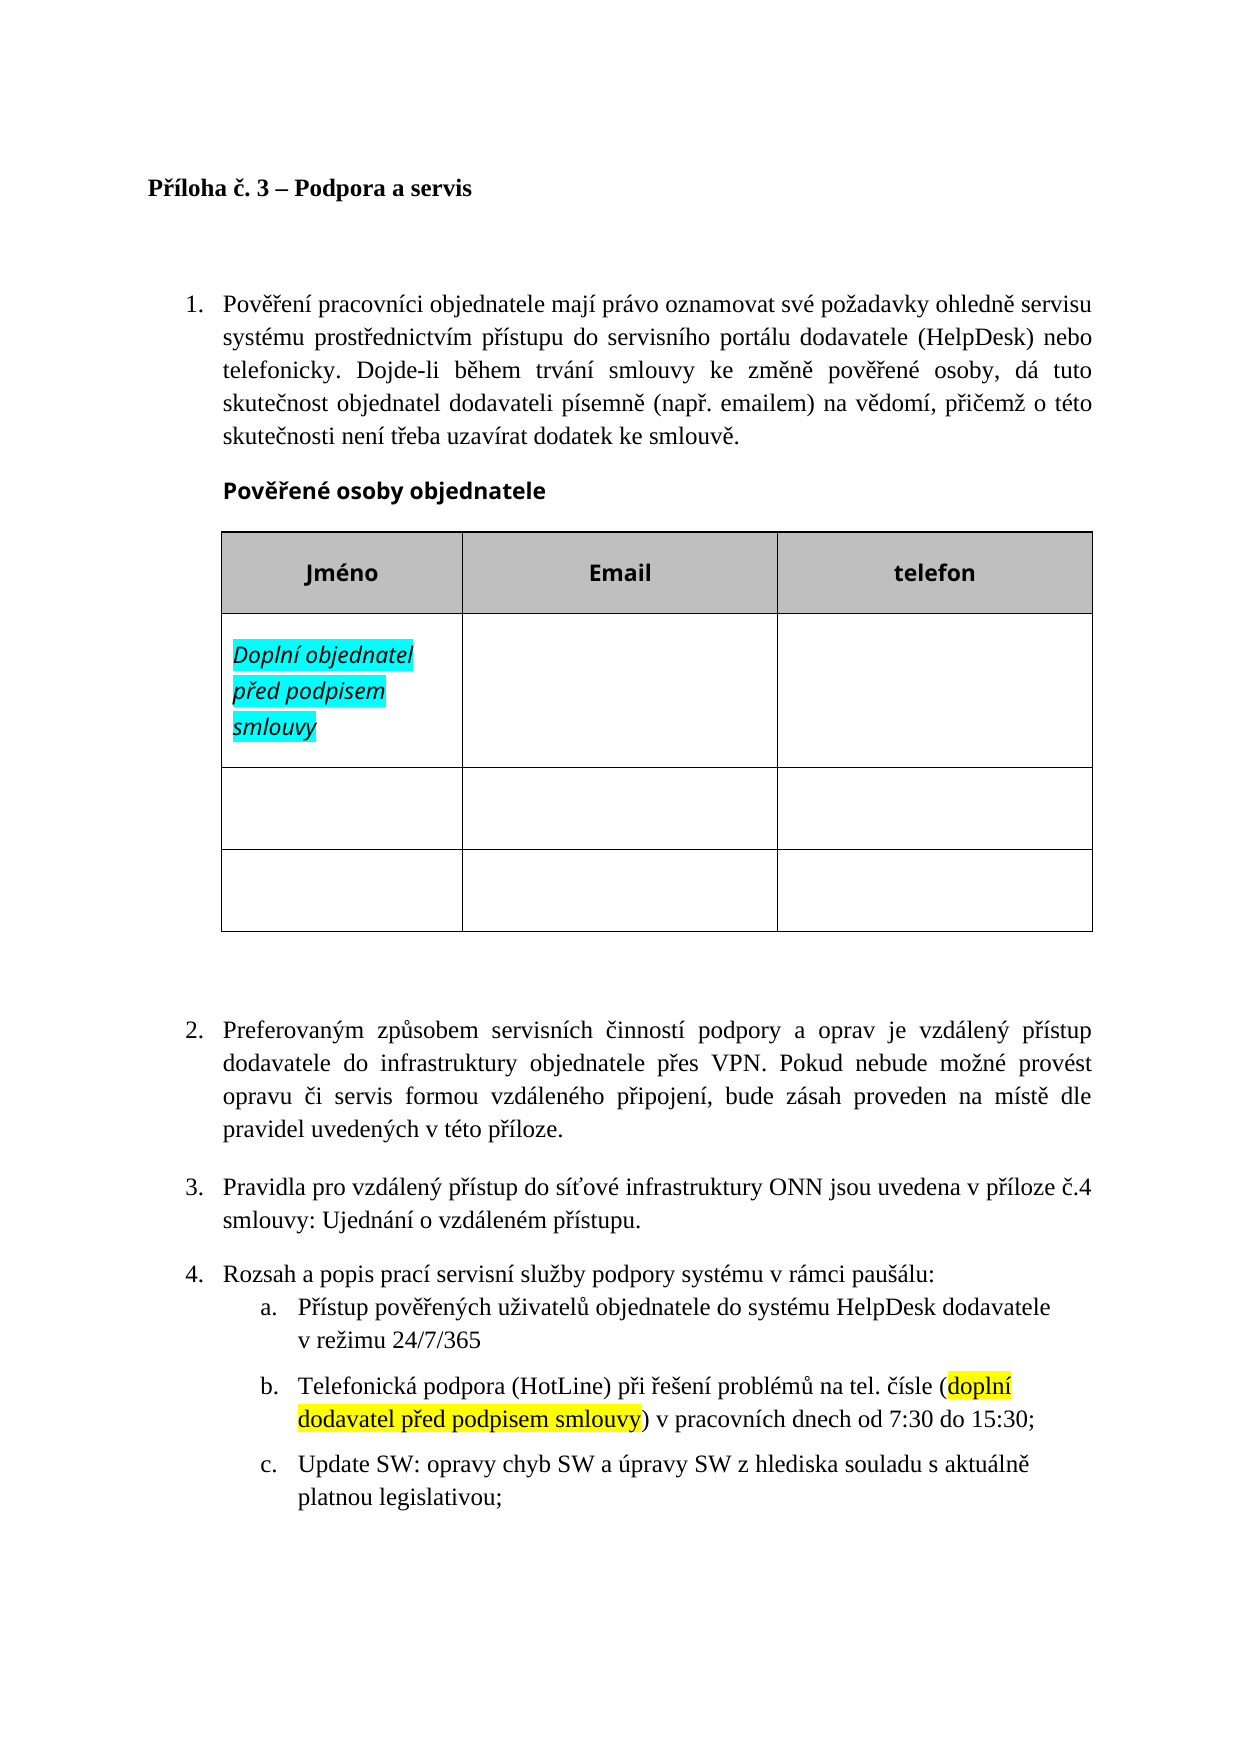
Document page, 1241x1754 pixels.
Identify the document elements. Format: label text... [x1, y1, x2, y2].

list Update SW: opravy chyb SW a úpravy SW z hlediska souladu s aktuálně platnou legislativou; [260, 1449, 1093, 1511]
text Příloha č. 3 – Podpora a servis [148, 173, 1093, 201]
table_cell [222, 850, 462, 931]
table_header Email [463, 533, 777, 613]
table_cell [778, 850, 1092, 931]
table_header Jméno [222, 533, 462, 613]
table_cell [463, 614, 777, 767]
table_cell [778, 614, 1092, 767]
table_header telefon [778, 533, 1092, 613]
table_cell [778, 768, 1092, 849]
list Rozsah a popis prací servisní služby podpory systému v rámci paušálu: [185, 1259, 1093, 1288]
list Preferovaným způsobem servisních činností podpory a oprav je vzdálený přístup dodavatele do infrastruktury objednatele přes VPN. Pokud nebude možné provést opravu či servis formou vzdáleného připojení, bude zásah proveden na místě dle pravidel uvedených v této příloze. [185, 1015, 1093, 1143]
list Pověřené osoby objednatele [223, 474, 1093, 506]
list Pověření pracovníci objednatele mají právo oznamovat své požadavky ohledně servisu systému prostřednictvím přístupu do servisního portálu dodavatele (HelpDesk) nebo telefonicky. Dojde-li během trvání smlouvy ke změně pověřené osoby, dá tuto skutečnost objednatel dodavateli písemně (např. emailem) na vědomí, přičemž o této skutečnosti není třeba uzavírat dodatek ke smlouvě. [185, 289, 1093, 449]
table_cell [463, 768, 777, 849]
list Telefonická podpora (HotLine) při řešení problémů na tel. čísle (doplní dodavatel před podpisem smlouvy) v pracovních dnech od 7:30 do 15:30; [260, 1371, 1093, 1432]
list Pravidla pro vzdálený přístup do síťové infrastruktury ONN jsou uvedena v příloze č.4 smlouvy: Ujednání o vzdáleném přístupu. [185, 1172, 1093, 1234]
table_cell [463, 850, 777, 931]
table_cell Doplní objednatel před podpisem smlouvy [222, 614, 462, 767]
list Přístup pověřených uživatelů objednatele do systému HelpDesk dodavatele v režimu 24/7/365 [260, 1292, 1093, 1354]
table_cell [222, 768, 462, 849]
